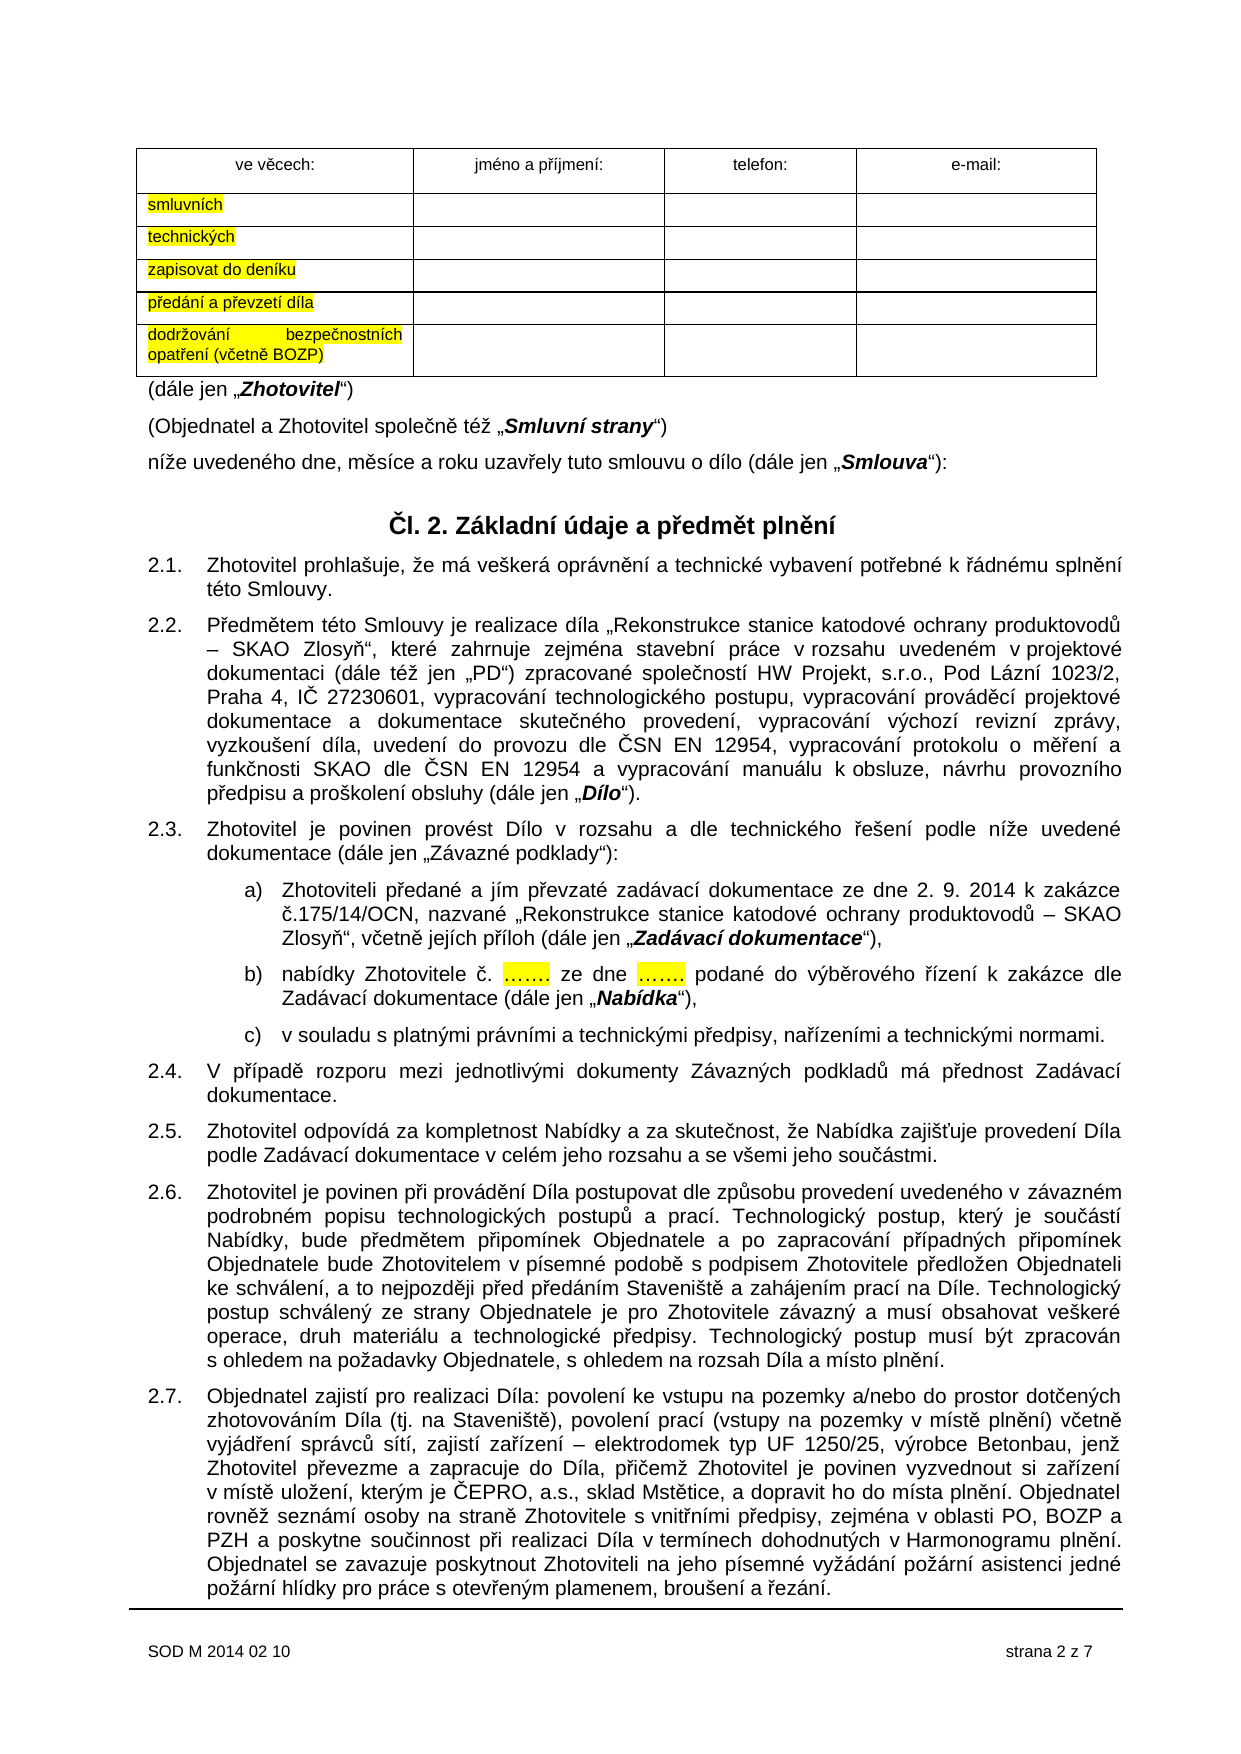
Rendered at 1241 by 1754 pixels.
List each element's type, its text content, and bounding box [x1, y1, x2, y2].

table_header jméno a příjmení: [414, 149, 664, 193]
table_cell [414, 260, 664, 291]
text Zhotovitel prohlašuje, že má veškerá oprávnění a technické vybavení potřebné k řádnému splnění této Smlouvy. [148, 553, 1122, 601]
table_cell předání a převzetí díla [137, 293, 413, 324]
table_cell [414, 325, 664, 376]
table_cell [665, 293, 856, 324]
table_cell [857, 227, 1096, 259]
table_cell [857, 260, 1096, 291]
list níže uvedeného dne, měsíce a roku uzavřely tuto smlouvu o dílo (dále jen „Smlouva“): [148, 450, 1122, 474]
table_cell technických [137, 227, 413, 259]
table_cell [857, 194, 1096, 226]
table_cell [665, 325, 856, 376]
text Objednatel zajistí pro realizaci Díla: povolení ke vstupu na pozemky a/nebo do prostor dotčených zhotovováním Díla (tj. na Staveniště), povolení prací (vstupy na pozemky v místě plnění) včetně vyjádření správců sítí, zajistí zařízení – elektrodomek typ UF 1250/25, výrobce Betonbau, jenž Zhotovitel převezme a zapracuje do Díla, přičemž Zhotovitel je povinen vyzvednout si zařízení v místě uložení, kterým je ČEPRO, a.s., sklad Mstětice, a dopravit ho do místa plnění. Objednatel rovněž seznámí osoby na straně Zhotovitele s vnitřními předpisy, zejména v oblasti PO, BOZP a PZH a poskytne součinnost při realizaci Díla v termínech dohodnutých v Harmonogramu plnění. Objednatel se zavazuje poskytnout Zhotoviteli na jeho písemné vyžádání požární asistenci jedné požární hlídky pro práce s otevřeným plamenem, broušení a řezání. [148, 1384, 1122, 1599]
table_cell [665, 227, 856, 259]
table_cell [857, 325, 1096, 376]
table_cell [414, 293, 664, 324]
text Zhotovitel je povinen provést Dílo v rozsahu a dle technického řešení podle níže uvedené dokumentace (dále jen „Závazné podklady“): [148, 817, 1122, 865]
list (Objednatel a Zhotovitel společně též „Smluvní strany“) [148, 413, 1122, 437]
table_header telefon: [665, 149, 856, 193]
table_cell [857, 293, 1096, 324]
table_cell zapisovat do deníku [137, 260, 413, 291]
table_cell [414, 227, 664, 259]
list (dále jen „Zhotovitel“) [148, 377, 1122, 401]
list nabídky Zhotovitele č. ……. ze dne ……. podané do výběrového řízení k zakázce dle Zadávací dokumentace (dále jen „Nabídka“), [244, 962, 1122, 1010]
table_header ve věcech: [137, 149, 413, 193]
text Předmětem této Smlouvy je realizace díla „Rekonstrukce stanice katodové ochrany produktovodů – SKAO Zlosyň“, které zahrnuje zejména stavební práce v rozsahu uvedeném v projektové dokumentaci (dále též jen „PD“) zpracované společností HW Projekt, s.r.o., Pod Lázní 1023/2, Praha 4, IČ 27230601, vypracování technologického postupu, vypracování prováděcí projektové dokumentace a dokumentace skutečného provedení, vypracování výchozí revizní zprávy, vyzkoušení díla, uvedení do provozu dle ČSN EN 12954, vypracování protokolu o měření a funkčnosti SKAO dle ČSN EN 12954 a vypracování manuálu k obsluze, návrhu provozního předpisu a proškolení obsluhy (dále jen „Dílo“). [148, 613, 1122, 805]
text Zhotovitel je povinen při provádění Díla postupovat dle způsobu provedení uvedeného v závazném podrobném popisu technologických postupů a prací. Technologický postup, který je součástí Nabídky, bude předmětem připomínek Objednatele a po zapracování případných připomínek Objednatele bude Zhotovitelem v písemné podobě s podpisem Zhotovitele předložen Objednateli ke schválení, a to nejpozději před předáním Staveniště a zahájením prací na Díle. Technologický postup schválený ze strany Objednatele je pro Zhotovitele závazný a musí obsahovat veškeré operace, druh materiálu a technologické předpisy. Technologický postup musí být zpracován s ohledem na požadavky Objednatele, s ohledem na rozsah Díla a místo plnění. [148, 1180, 1122, 1371]
text V případě rozporu mezi jednotlivými dokumenty Závazných podkladů má přednost Zadávací dokumentace. [148, 1059, 1122, 1107]
table_cell [414, 194, 664, 226]
text Zhotovitel odpovídá za kompletnost Nabídky a za skutečnost, že Nabídka zajišťuje provedení Díla podle Zadávací dokumentace v celém jeho rozsahu a se všemi jeho součástmi. [148, 1119, 1122, 1167]
text Základní údaje a předmět plnění [102, 511, 1122, 540]
list v souladu s platnými právními a technickými předpisy, nařízeními a technickými normami. [244, 1022, 1122, 1046]
list Zhotoviteli předané a jím převzaté zadávací dokumentace ze dne 2. 9. 2014 k zakázce č.175/14/OCN, nazvané „Rekonstrukce stanice katodové ochrany produktovodů – SKAO Zlosyň“, včetně jejích příloh (dále jen „Zadávací dokumentace“), [244, 878, 1122, 949]
table_cell [665, 194, 856, 226]
table_header e-mail: [857, 149, 1096, 193]
table_cell smluvních [137, 194, 413, 226]
table_cell dodržování bezpečnostních opatření (včetně BOZP) [137, 325, 413, 376]
table_cell [665, 260, 856, 291]
